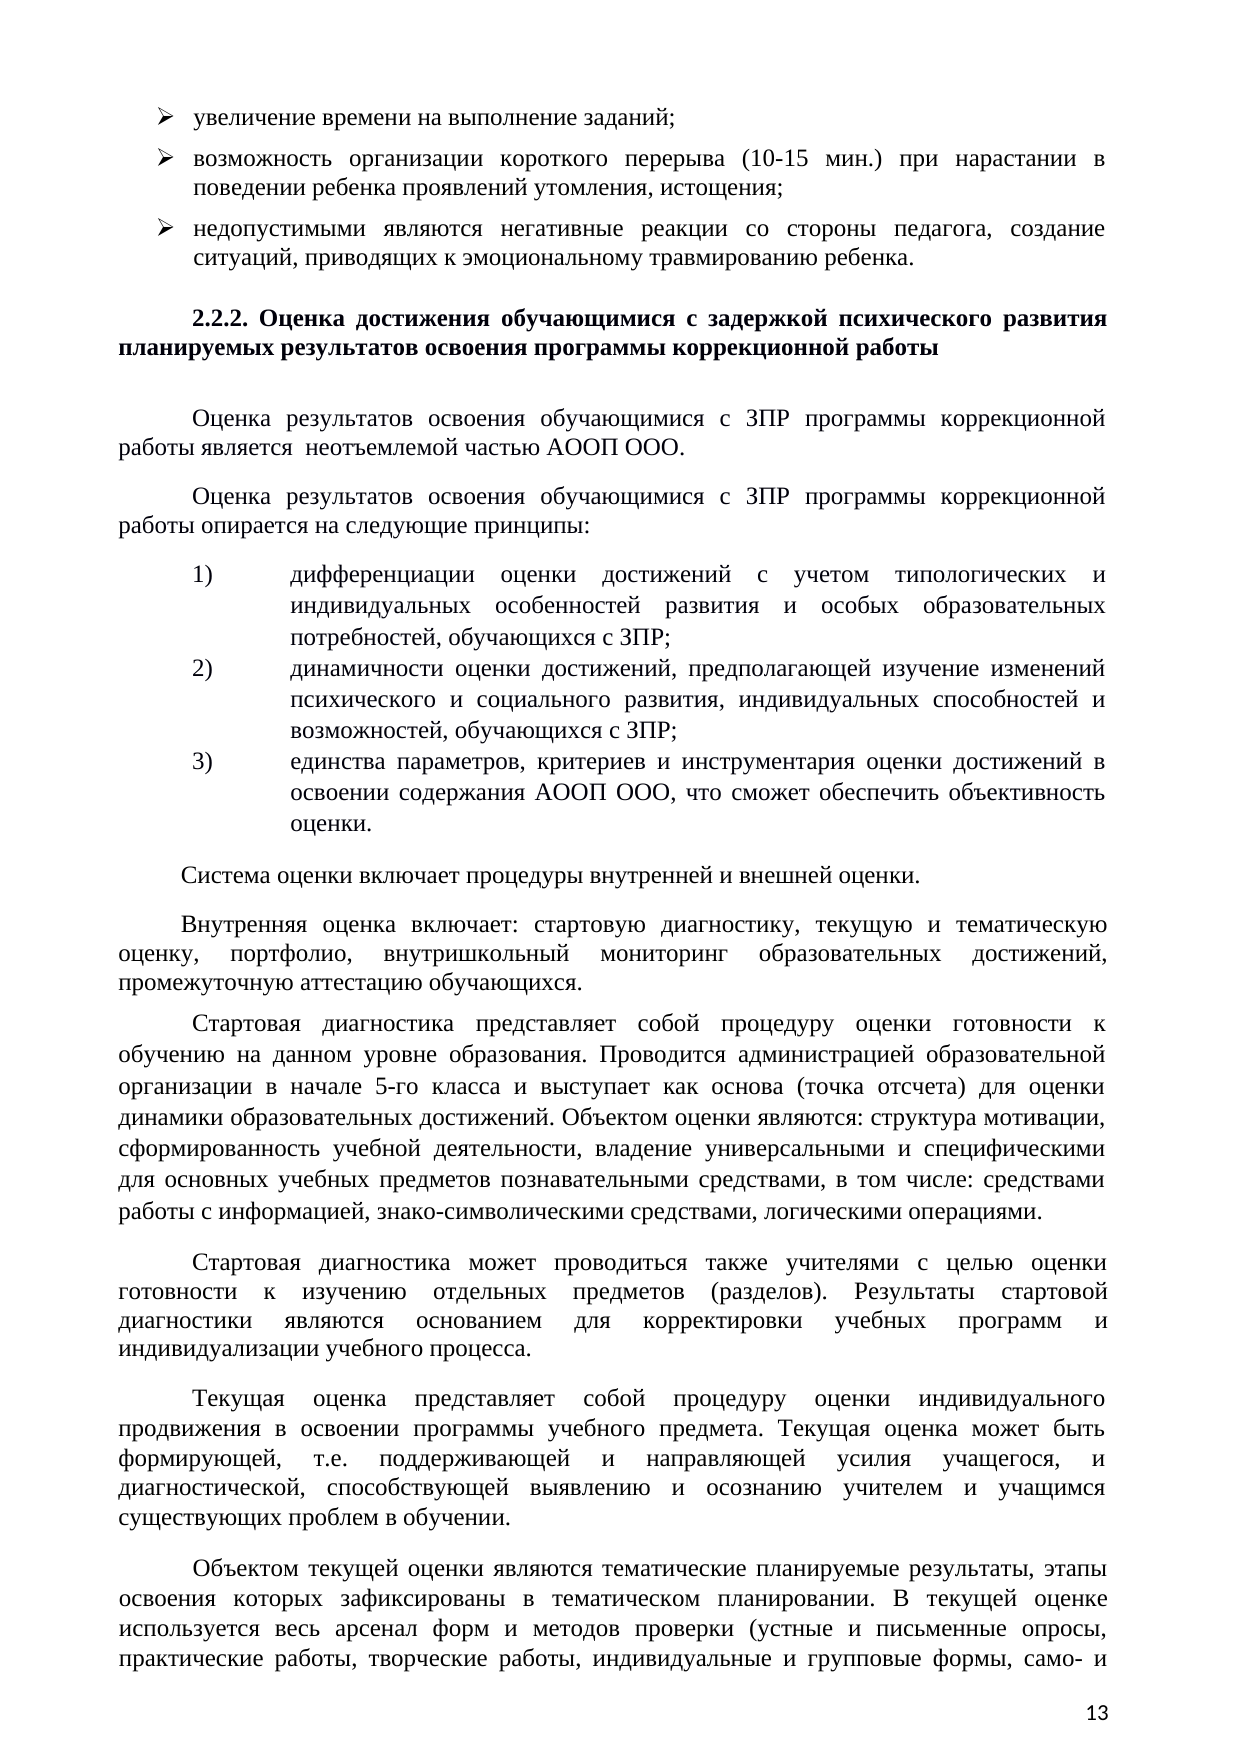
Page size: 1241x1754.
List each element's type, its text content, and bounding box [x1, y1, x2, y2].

list единства параметров, критериев и инструментария оценки достижений в освоении содержания АООП ООО, что сможет обеспечить объективность оценки. [192, 746, 1106, 837]
list дифференциации оценки достижений с учетом типологических и индивидуальных особенностей развития и особых образовательных потребностей, обучающихся с ЗПР; [192, 559, 1106, 650]
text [119, 1553, 1108, 1672]
text Система оценки включает процедуры внутренней и внешней оценки. [181, 860, 1108, 889]
text 2.2.2. Оценка достижения обучающимися с задержкой психического развития планируемых результатов освоения программы коррекционной работы [118, 304, 1108, 361]
text Текущая оценка представляет собой процедуру оценки индивидуального продвижения в освоении программы учебного предмета. Текущая оценка может быть формирующей, т.е. поддерживающей и направляющей усилия учащегося, и диагностической, способствующей выявлению и осознанию учителем и учащимся существующих проблем в обучении. [118, 1383, 1106, 1531]
list возможность организации короткого перерыва (10-15 мин.) при нарастании в поведении ребенка проявлений утомления, истощения; [156, 143, 1106, 201]
text Стартовая диагностика может проводиться также учителями с целью оценки готовности к изучению отдельных предметов (разделов). Результаты стартовой диагностики являются основанием для корректировки учебных программ и индивидуализации учебного процесса. [118, 1248, 1108, 1362]
list увеличение времени на выполнение заданий; [156, 102, 1106, 131]
text Внутренняя оценка включает: стартовую диагностику, текущую и тематическую оценку, портфолио, внутришкольный мониторинг образовательных достижений, промежуточную аттестацию обучающихся. [118, 909, 1108, 996]
text Оценка результатов освоения обучающимися с ЗПР программы коррекционной работы опирается на следующие принципы: [118, 481, 1106, 539]
list недопустимыми являются негативные реакции со стороны педагога, создание ситуаций, приводящих к эмоциональному травмированию ребенка. [156, 213, 1106, 271]
list динамичности оценки достижений, предполагающей изучение изменений психического и социального развития, индивидуальных способностей и возможностей, обучающихся с ЗПР; [192, 653, 1106, 743]
text Оценка результатов освоения обучающимися с ЗПР программы коррекционной работы является неотъемлемой частью АООП ООО. [118, 403, 1106, 460]
text Стартовая диагностика представляет собой процедуру оценки готовности к обучению на данном уровне образования. Проводится администрацией образовательной организации в начале 5-го класса и выступает как основа (точка отсчета) для оценки динамики образовательных достижений. Объектом оценки являются: структура мотивации, сформированность учебной деятельности, владение универсальными и специфическими для основных учебных предметов познавательными средствами, в том числе: средствами работы с информацией, знако-символическими средствами, логическими операциями. [118, 1008, 1106, 1224]
